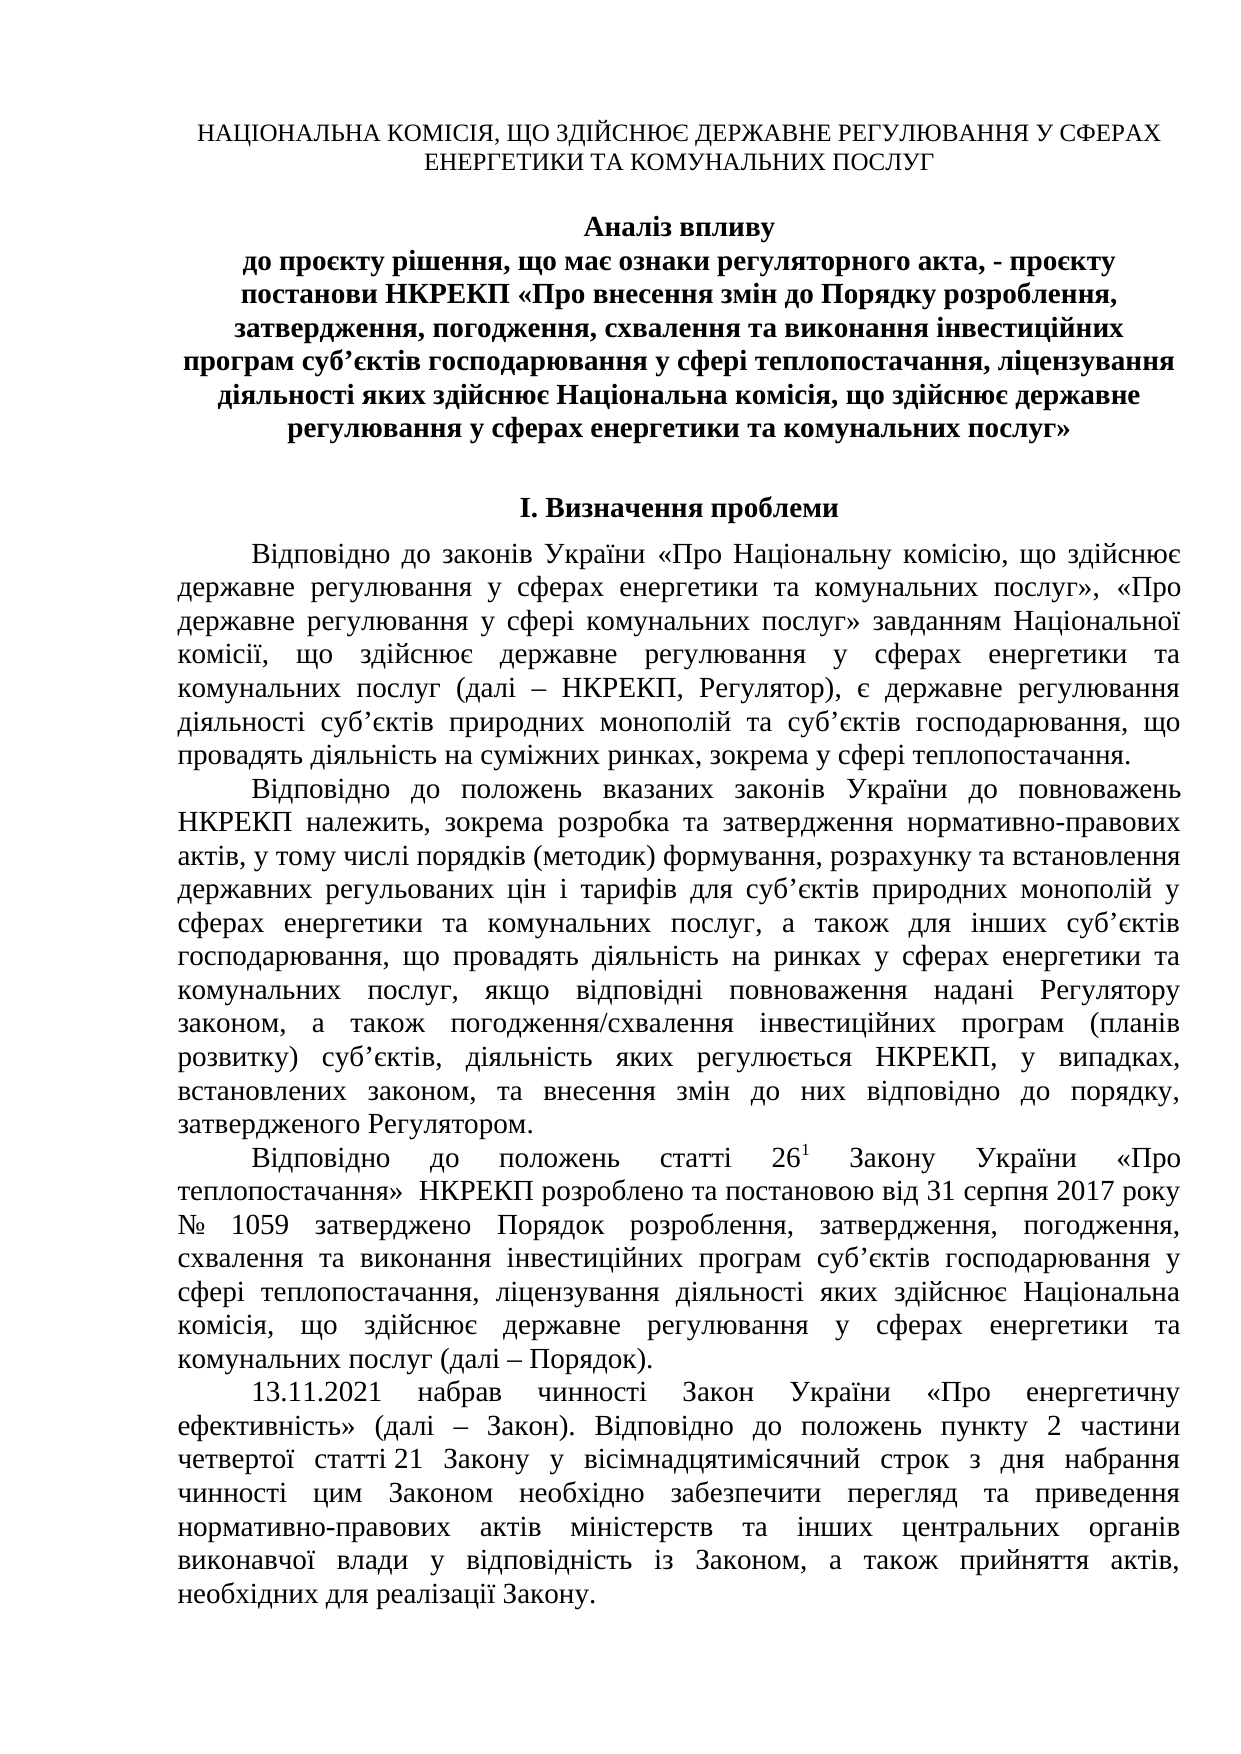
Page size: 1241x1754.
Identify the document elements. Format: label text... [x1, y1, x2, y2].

text до проєкту рішення, що має ознаки регуляторного акта, - проєкту постанови НКРЕКП «Про внесення змін до Порядку розроблення, затвердження, погодження, схвалення та виконання інвестиційних програм суб’єктів господарювання у сфері теплопостачання, ліцензування діяльності яких здійснює Національна комісія, що здійснює державне регулювання у сферах енергетики та комунальних послуг» [177, 243, 1181, 444]
text 13.11.2021 набрав чинності Закон України «Про енергетичну ефективність» (далі – Закон). Відповідно до положень пункту 2 частини четвертої статті 21 Закону у вісімнадцятимісячний строк з дня набрання чинності цим Законом необхідно забезпечити перегляд та приведення нормативно-правових актів міністерств та інших центральних органів виконавчої влади у відповідність із Законом, а також прийняття актів, необхідних для реалізації Закону. [177, 1374, 1181, 1609]
text Аналіз впливу [177, 209, 1181, 243]
text НАЦІОНАЛЬНА КОМІСІЯ, ЩО ЗДІЙСНЮЄ ДЕРЖАВНЕ РЕГУЛЮВАННЯ У СФЕРАХ ЕНЕРГЕТИКИ ТА КОМУНАЛЬНИХ ПОСЛУГ [177, 118, 1181, 176]
text І. Визначення проблеми [177, 490, 1181, 523]
text Відповідно до положень статті 261 Закону України «Про теплопостачання» НКРЕКП розроблено та постановою від 31 серпня 2017 року № 1059 затверджено Порядок розроблення, затвердження, погодження, схвалення та виконання інвестиційних програм суб’єктів господарювання у сфері теплопостачання, ліцензування діяльності яких здійснює Національна комісія, що здійснює державне регулювання у сферах енергетики та комунальних послуг (далі – Порядок). [177, 1140, 1181, 1374]
text Відповідно до положень вказаних законів України до повноважень НКРЕКП належить, зокрема розробка та затвердження нормативно-правових актів, у тому числі порядків (методик) формування, розрахунку та встановлення державних регульованих цін і тарифів для суб’єктів природних монополій у сферах енергетики та комунальних послуг, а також для інших суб’єктів господарювання, що провадять діяльність на ринках у сферах енергетики та комунальних послуг, якщо відповідні повноваження надані Регулятору законом, а також погодження/схвалення інвестиційних програм (планів розвитку) суб’єктів, діяльність яких регулюється НКРЕКП, у випадках, встановлених законом, та внесення змін до них відповідно до порядку, затвердженого Регулятором. [177, 771, 1181, 1140]
text Відповідно до законів України «Про Національну комісію, що здійснює державне регулювання у сферах енергетики та комунальних послуг», «Про державне регулювання у сфері комунальних послуг» завданням Національної комісії, що здійснює державне регулювання у сферах енергетики та комунальних послуг (далі – НКРЕКП, Регулятор), є державне регулювання діяльності суб’єктів природних монополій та суб’єктів господарювання, що провадять діяльність на суміжних ринках, зокрема у сфері теплопостачання. [177, 536, 1181, 771]
